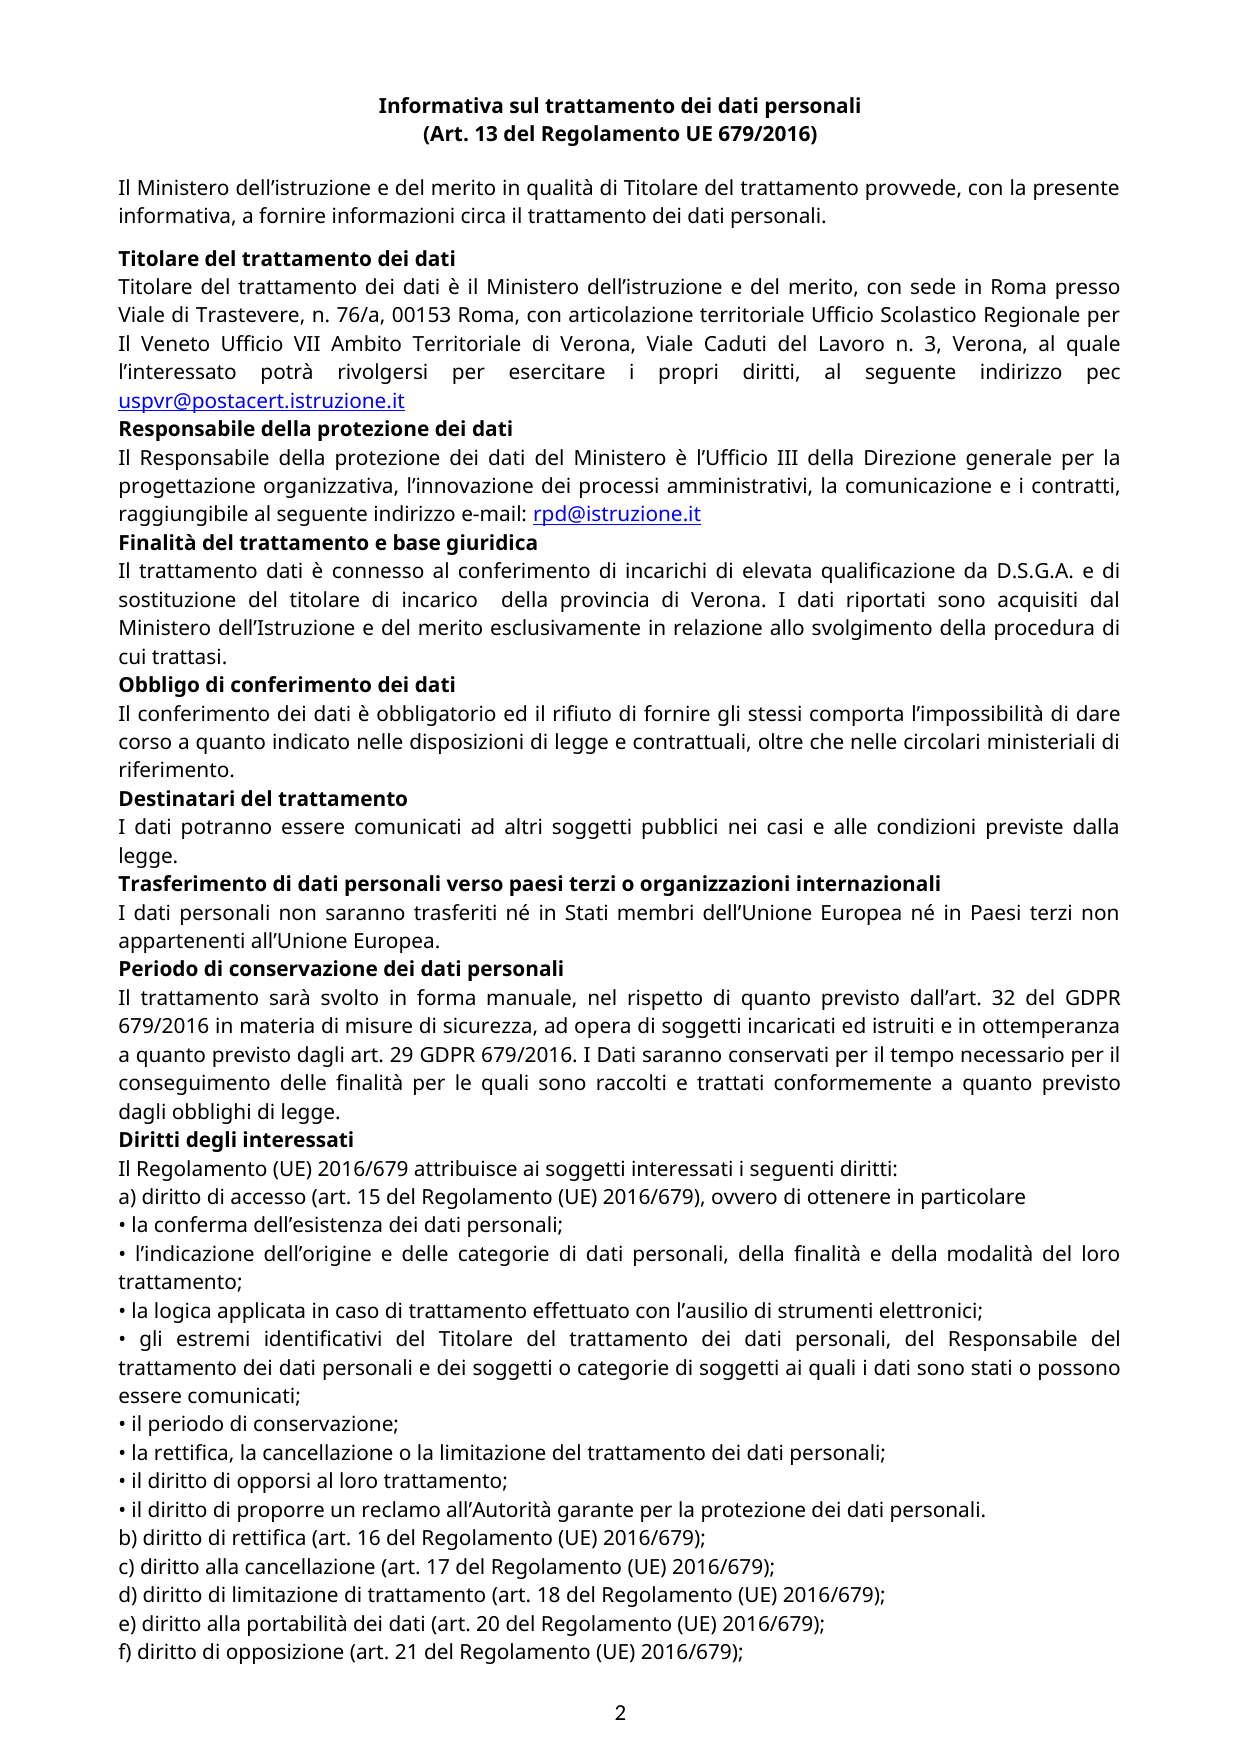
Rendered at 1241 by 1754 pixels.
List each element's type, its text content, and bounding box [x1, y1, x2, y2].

text (Art. 13 del Regolamento UE 679/2016) [118, 119, 1122, 148]
text Responsabile della protezione dei dati [118, 414, 1122, 443]
text Informativa sul trattamento dei dati personali [118, 91, 1122, 119]
text • la logica applicata in caso di trattamento effettuato con l’ausilio di strumenti elettronici; [118, 1296, 1122, 1324]
text Titolare del trattamento dei dati [118, 244, 1122, 272]
text e) diritto alla portabilità dei dati (art. 20 del Regolamento (UE) 2016/679); [118, 1609, 1122, 1637]
text b) diritto di rettifica (art. 16 del Regolamento (UE) 2016/679); [118, 1523, 1122, 1552]
text Destinatari del trattamento [118, 784, 1122, 812]
text d) diritto di limitazione di trattamento (art. 18 del Regolamento (UE) 2016/679); [118, 1580, 1122, 1609]
text • il periodo di conservazione; [118, 1409, 1122, 1438]
text Il Regolamento (UE) 2016/679 attribuisce ai soggetti interessati i seguenti diritti: [118, 1154, 1122, 1182]
text I dati potranno essere comunicati ad altri soggetti pubblici nei casi e alle condizioni previste dalla legge. [118, 812, 1122, 869]
text Obbligo di conferimento dei dati [118, 670, 1122, 699]
text f) diritto di opposizione (art. 21 del Regolamento (UE) 2016/679); [118, 1637, 1122, 1666]
text Trasferimento di dati personali verso paesi terzi o organizzazioni internazionali [118, 869, 1122, 898]
text Il Ministero dell’istruzione e del merito in qualità di Titolare del trattamento provvede, con la presente informativa, a fornire informazioni circa il trattamento dei dati personali. [118, 173, 1122, 229]
text • la rettifica, la cancellazione o la limitazione del trattamento dei dati personali; [118, 1438, 1122, 1466]
text • il diritto di proporre un reclamo all’Autorità garante per la protezione dei dati personali. [118, 1495, 1122, 1523]
text • il diritto di opporsi al loro trattamento; [118, 1466, 1122, 1495]
text Il conferimento dei dati è obbligatorio ed il rifiuto di fornire gli stessi comporta l’impossibilità di dare corso a quanto indicato nelle disposizioni di legge e contrattuali, oltre che nelle circolari ministeriali di riferimento. [118, 699, 1122, 784]
text a) diritto di accesso (art. 15 del Regolamento (UE) 2016/679), ovvero di ottenere in particolare [118, 1182, 1122, 1211]
text Il trattamento dati è connesso al conferimento di incarichi di elevata qualificazione da D.S.G.A. e di sostituzione del titolare di incarico della provincia di Verona. I dati riportati sono acquisiti dal Ministero dell’Istruzione e del merito esclusivamente in relazione allo svolgimento della procedura di cui trattasi. [118, 556, 1122, 670]
text Il Responsabile della protezione dei dati del Ministero è l’Ufficio III della Direzione generale per la progettazione organizzativa, l’innovazione dei processi amministrativi, la comunicazione e i contratti, raggiungibile al seguente indirizzo e-mail: rpd@istruzione.it [118, 443, 1122, 528]
text • la conferma dell’esistenza dei dati personali; [118, 1211, 1122, 1239]
text c) diritto alla cancellazione (art. 17 del Regolamento (UE) 2016/679); [118, 1552, 1122, 1580]
text • l’indicazione dell’origine e delle categorie di dati personali, della finalità e della modalità del loro trattamento; [118, 1239, 1122, 1296]
text I dati personali non saranno trasferiti né in Stati membri dell’Unione Europea né in Paesi terzi non appartenenti all’Unione Europea. [118, 898, 1122, 954]
text Periodo di conservazione dei dati personali [118, 954, 1122, 983]
text Finalità del trattamento e base giuridica [118, 528, 1122, 556]
text Il trattamento sarà svolto in forma manuale, nel rispetto di quanto previsto dall’art. 32 del GDPR 679/2016 in materia di misure di sicurezza, ad opera di soggetti incaricati ed istruiti e in ottemperanza a quanto previsto dagli art. 29 GDPR 679/2016. I Dati saranno conservati per il tempo necessario per il conseguimento delle finalità per le quali sono raccolti e trattati conformemente a quanto previsto dagli obblighi di legge. [118, 983, 1122, 1125]
text • gli estremi identificativi del Titolare del trattamento dei dati personali, del Responsabile del trattamento dei dati personali e dei soggetti o categorie di soggetti ai quali i dati sono stati o possono essere comunicati; [118, 1324, 1122, 1409]
text Titolare del trattamento dei dati è il Ministero dell’istruzione e del merito, con sede in Roma presso Viale di Trastevere, n. 76/a, 00153 Roma, con articolazione territoriale Ufficio Scolastico Regionale per Il Veneto Ufficio VII Ambito Territoriale di Verona, Viale Caduti del Lavoro n. 3, Verona, al quale l’interessato potrà rivolgersi per esercitare i propri diritti, al seguente indirizzo pec uspvr@postacert.istruzione.it [118, 272, 1122, 414]
text Diritti degli interessati [118, 1125, 1122, 1154]
